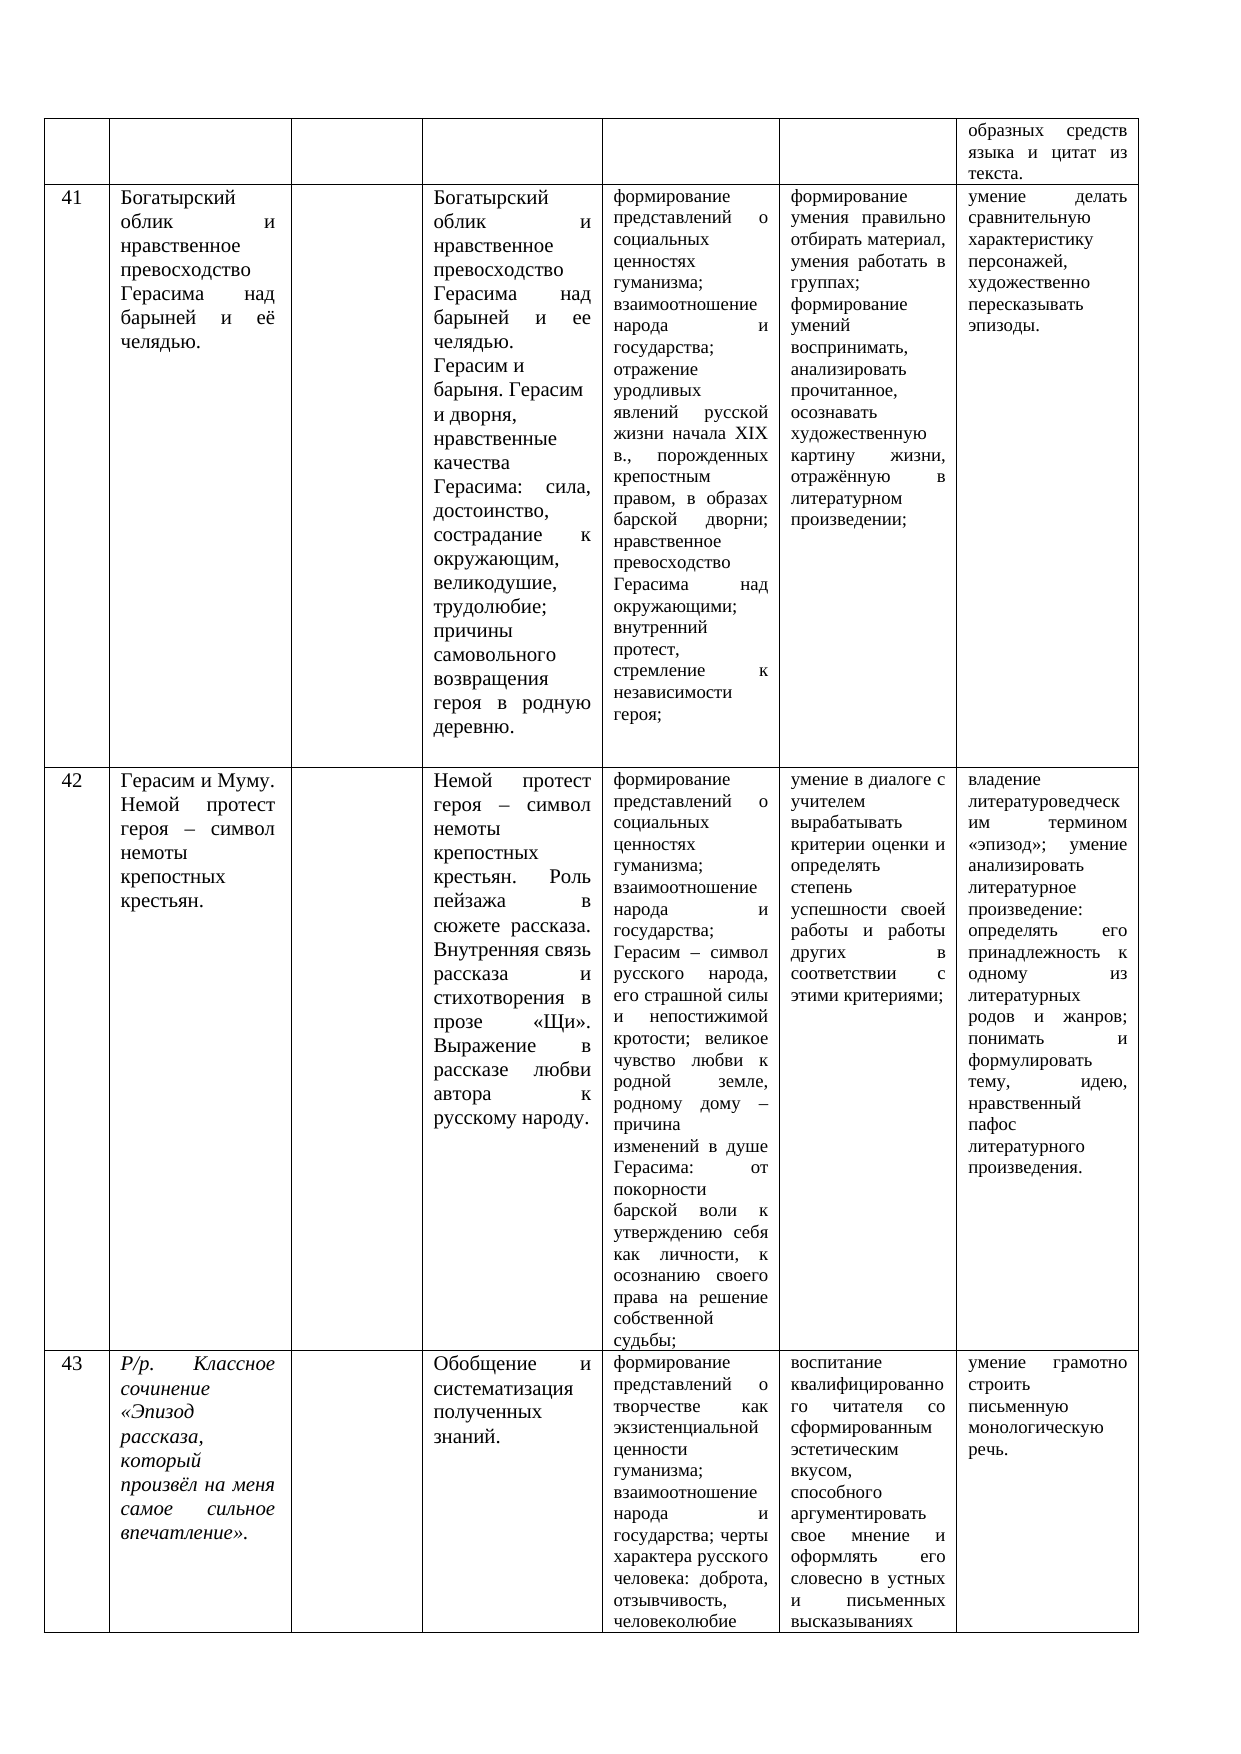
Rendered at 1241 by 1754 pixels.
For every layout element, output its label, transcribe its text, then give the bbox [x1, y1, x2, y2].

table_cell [603, 1351, 779, 1632]
table_cell формирование представлений о социальных ценностях гуманизма; взаимоотношение народа и государства; отражение уродливых явлений русской жизни начала XIX в., порожденных крепостным правом, в образах барской дворни; нравственное превосходство Герасима над окружающими; внутренний протест, стремление к независимости героя; [603, 185, 779, 767]
table_cell формирование представлений о социальных ценностях гуманизма; взаимоотношение народа и государства; Герасим – символ русского народа, его страшной силы и непостижимой кротости; великое чувство любви к родной земле, родному дому – причина изменений в душе Герасима: от покорности барской воли к утверждению себя как личности, к осознанию своего права на решение собственной судьбы; [603, 768, 779, 1350]
table_cell формирование умения правильно отбирать материал, умения работать в группах; формирование умений воспринимать, анализировать прочитанное, осознавать художественную картину жизни, отражённую в литературном произведении; [780, 185, 956, 767]
table_cell владение литературоведческим термином «эпизод»; умение анализировать литературное произведение: определять его принадлежность к одному из литературных родов и жанров; понимать и формулировать тему, идею, нравственный пафос литературного произведения. [957, 768, 1138, 1350]
table_cell [292, 768, 422, 1350]
table_cell [292, 185, 422, 767]
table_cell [423, 1351, 602, 1632]
table_cell [292, 119, 422, 184]
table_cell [957, 1351, 1138, 1632]
table_cell 40 [45, 119, 109, 184]
table_cell Богатырский облик и нравственное превосходство Герасима над барыней и ее челядью. Герасим и барыня. Герасим и дворня, нравственные качества Герасима: сила, достоинство, сострадание к окружающим, великодушие, трудолюбие; причины самовольного возвращения героя в родную деревню. [423, 185, 602, 767]
table_cell Герасим и Муму. Немой протест героя – символ немоты крепостных крестьян. [110, 768, 291, 1350]
table_cell Немой протест героя – символ немоты крепостных крестьян. Роль пейзажа в сюжете рассказа. Внутренняя связь рассказа и стихотворения в прозе «Щи». Выражение в рассказе любви автора к русскому народу. [423, 768, 602, 1350]
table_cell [780, 119, 956, 184]
table_cell 41 [45, 185, 109, 767]
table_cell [957, 119, 1138, 184]
table_cell умение делать сравнительную характеристику персонажей, художественно пересказывать эпизоды. [957, 185, 1138, 767]
table_cell [292, 1351, 422, 1632]
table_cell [110, 119, 291, 184]
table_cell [780, 1351, 956, 1632]
table_cell 42 [45, 768, 109, 1350]
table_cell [110, 1351, 291, 1632]
table_cell 43 [45, 1351, 109, 1632]
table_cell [603, 119, 779, 184]
table_cell умение в диалоге с учителем вырабатывать критерии оценки и определять степень успешности своей работы и работы других в соответствии с этими критериями; [780, 768, 956, 1350]
table_cell Богатырский облик и нравственное превосходство Герасима над барыней и её челядью. [110, 185, 291, 767]
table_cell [423, 119, 602, 184]
